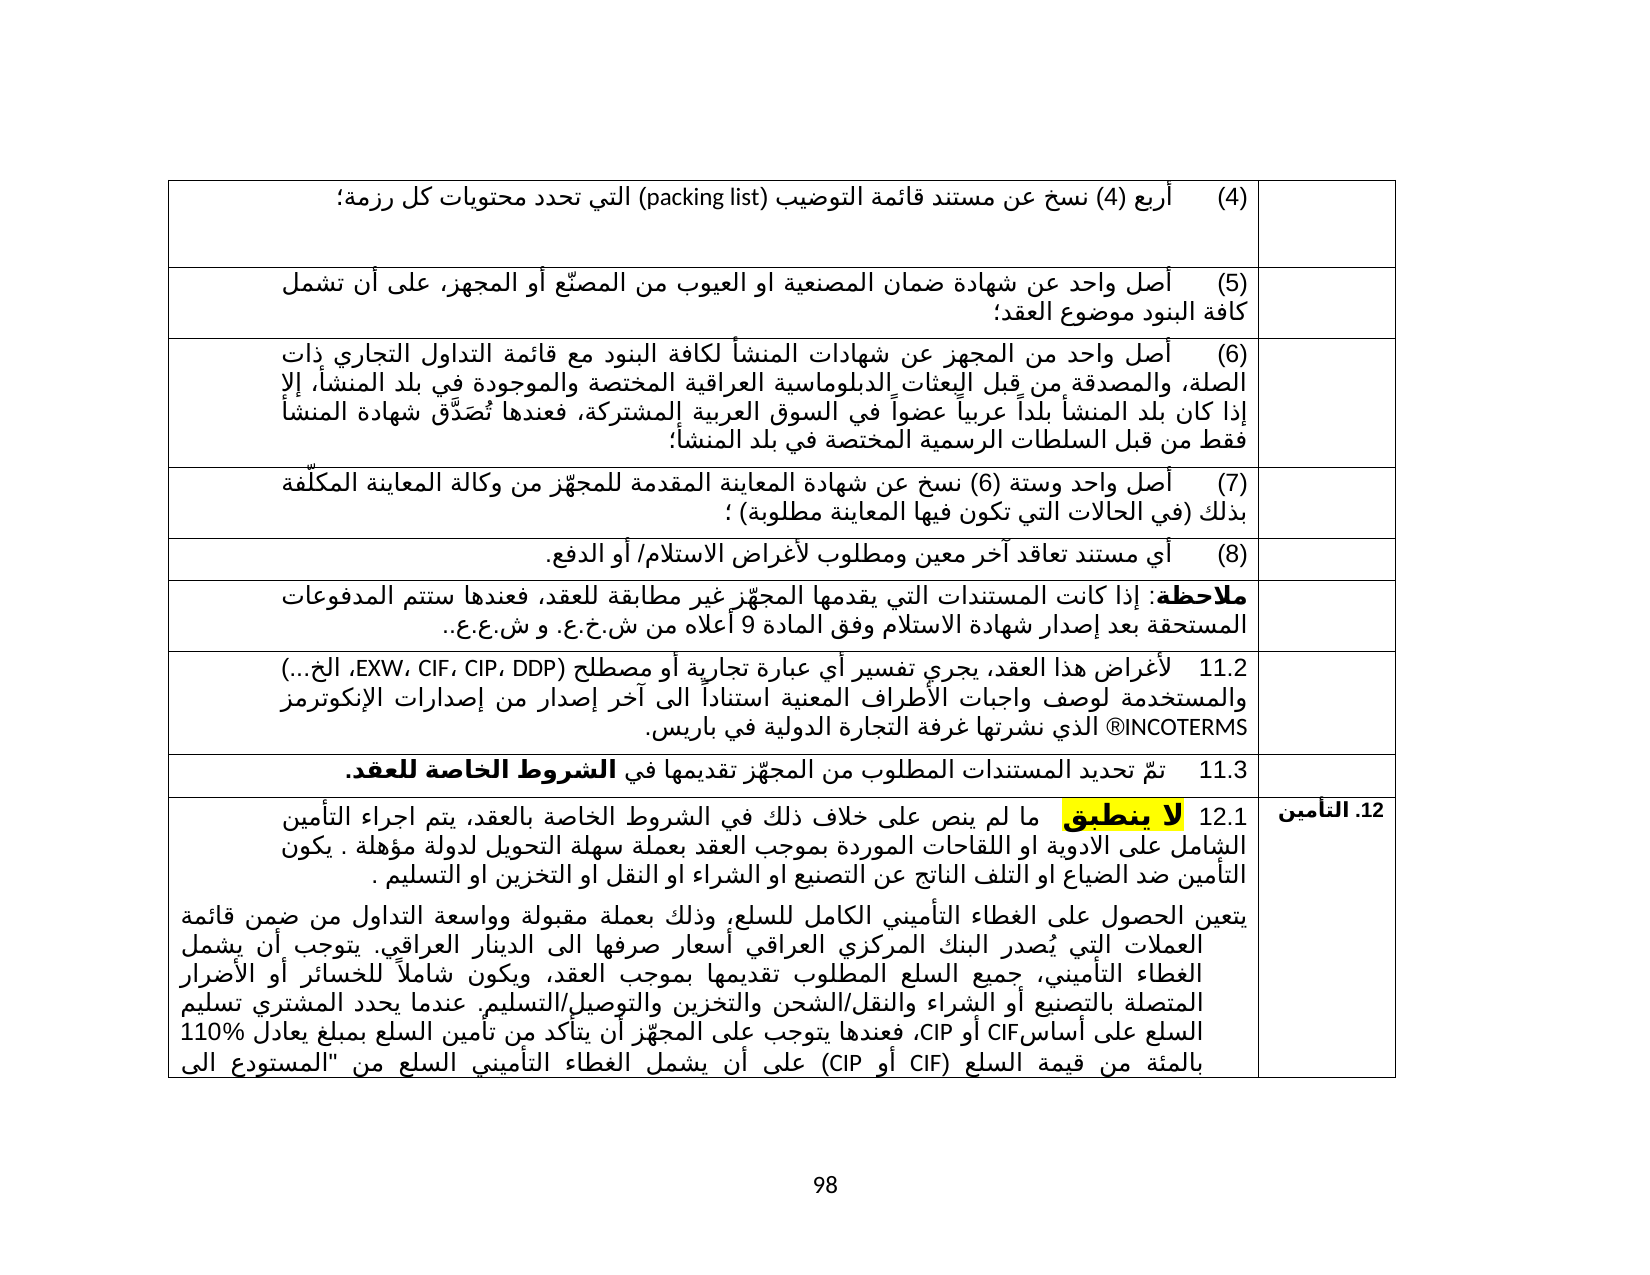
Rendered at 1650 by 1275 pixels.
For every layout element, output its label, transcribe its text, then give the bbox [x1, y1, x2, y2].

table_cell 11.3 تمّ تحديد المستندات المطلوب من المجهّز تقديمها في الشروط الخاصة للعقد. [169, 755, 1258, 797]
table_cell [1259, 755, 1395, 797]
table_cell (7) أصل واحد وستة (6) نسخ عن شهادة المعاينة المقدمة للمجهّز من وكالة المعاينة المكلّفة بذلك (في الحالات التي تكون فيها المعاينة مطلوبة) ؛ [169, 468, 1258, 538]
table_cell ملاحظة: إذا كانت المستندات التي يقدمها المجهّز غير مطابقة للعقد، فعندها ستتم المدفوعات المستحقة بعد إصدار شهادة الاستلام وفق المادة 9 أعلاه من ش.خ.ع. و ش.ع.ع.. [169, 581, 1258, 651]
table_cell (6) أصل واحد من المجهز عن شهادات المنشأ لكافة البنود مع قائمة التداول التجاري ذات الصلة، والمصدقة من قبل البعثات الدبلوماسية العراقية المختصة والموجودة في بلد المنشأ، إلا إذا كان بلد المنشأ بلداً عربياً عضواً في السوق العربية المشتركة، فعندها تُصَدَّق شهادة المنشأ فقط من قبل السلطات الرسمية المختصة في بلد المنشأ؛ [169, 339, 1258, 467]
table_cell [1259, 581, 1395, 651]
table_cell (5) أصل واحد عن شهادة ضمان المصنعية او العيوب من المصنّع أو المجهز، على أن تشمل كافة البنود موضوع العقد؛ [169, 268, 1258, 338]
table_cell [1259, 268, 1395, 338]
table_cell [1259, 652, 1395, 754]
table_cell 11.2 لأغراض هذا العقد، يجري تفسير أي عبارة تجارية أو مصطلح (EXW، CIF، CIP، DDP، الخ...) والمستخدمة لوصف واجبات الأطراف المعنية استناداً الى آخر إصدار من إصدارات الإنكوترمز INCOTERMS® الذي نشرتها غرفة التجارة الدولية في باريس. [169, 652, 1258, 754]
table_cell 12. التأمين [1259, 798, 1395, 1077]
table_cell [169, 798, 1258, 1077]
table_cell [1259, 339, 1395, 467]
table_cell (4) أربع (4) نسخ عن مستند قائمة التوضيب (packing list) التي تحدد محتويات كل رزمة؛ [169, 181, 1258, 267]
table_cell [1259, 539, 1395, 580]
table_cell [1259, 181, 1395, 267]
table_cell [1259, 468, 1395, 538]
table_cell (8) أي مستند تعاقد آخر معين ومطلوب لأغراض الاستلام/ أو الدفع. [169, 539, 1258, 580]
